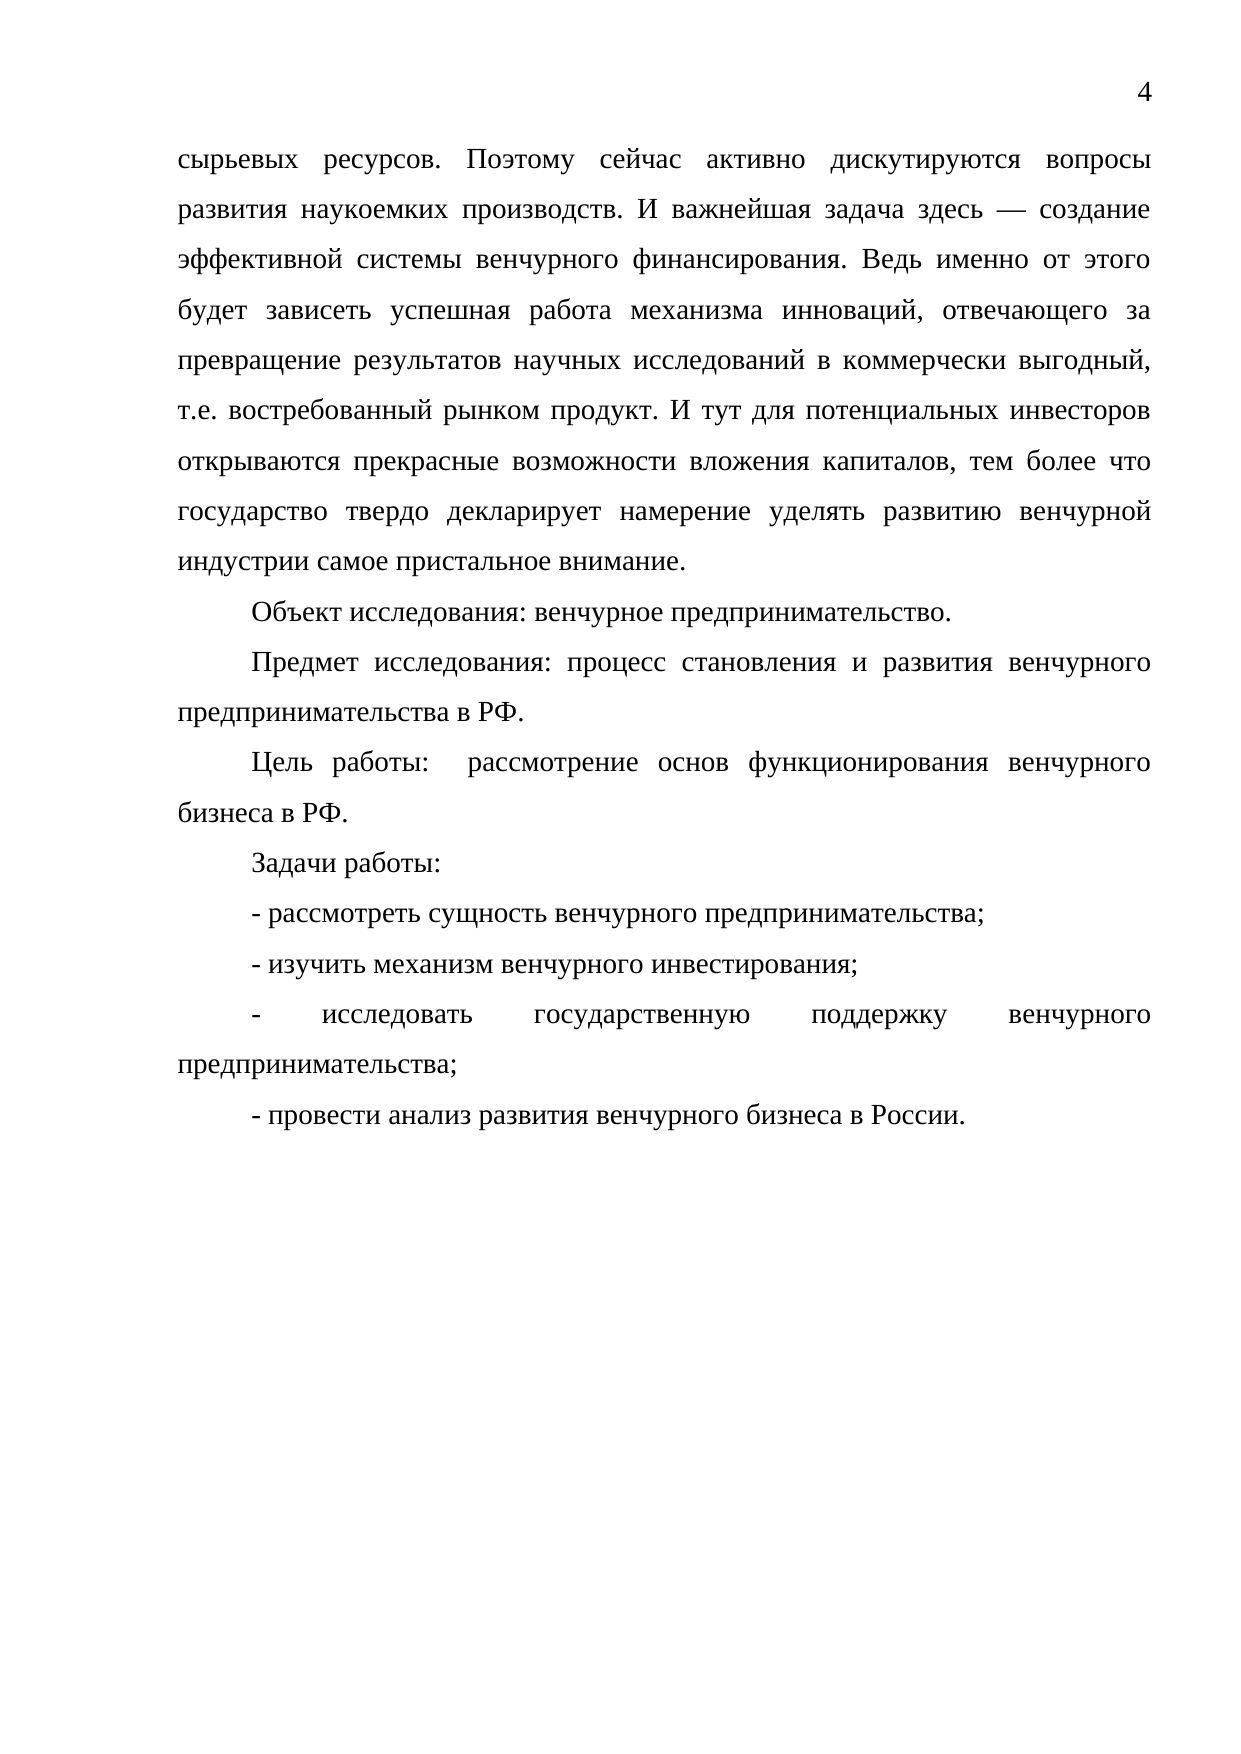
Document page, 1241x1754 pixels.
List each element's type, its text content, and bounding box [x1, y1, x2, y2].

text Задачи работы: [177, 845, 1152, 879]
text Объект исследования: венчурное предпринимательство. [177, 594, 1152, 627]
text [177, 141, 1152, 577]
text - рассмотреть сущность венчурного предпринимательства; [177, 896, 1152, 929]
text Предмет исследования: процесс становления и развития венчурного предпринимательства в РФ. [177, 644, 1152, 728]
text - изучить механизм венчурного инвестирования; [177, 946, 1152, 979]
text - исследовать государственную поддержку венчурного предпринимательства; [177, 996, 1152, 1080]
text - провести анализ развития венчурного бизнеса в России. [177, 1097, 1152, 1130]
text Цель работы: рассмотрение основ функционирования венчурного бизнеса в РФ. [177, 744, 1152, 828]
